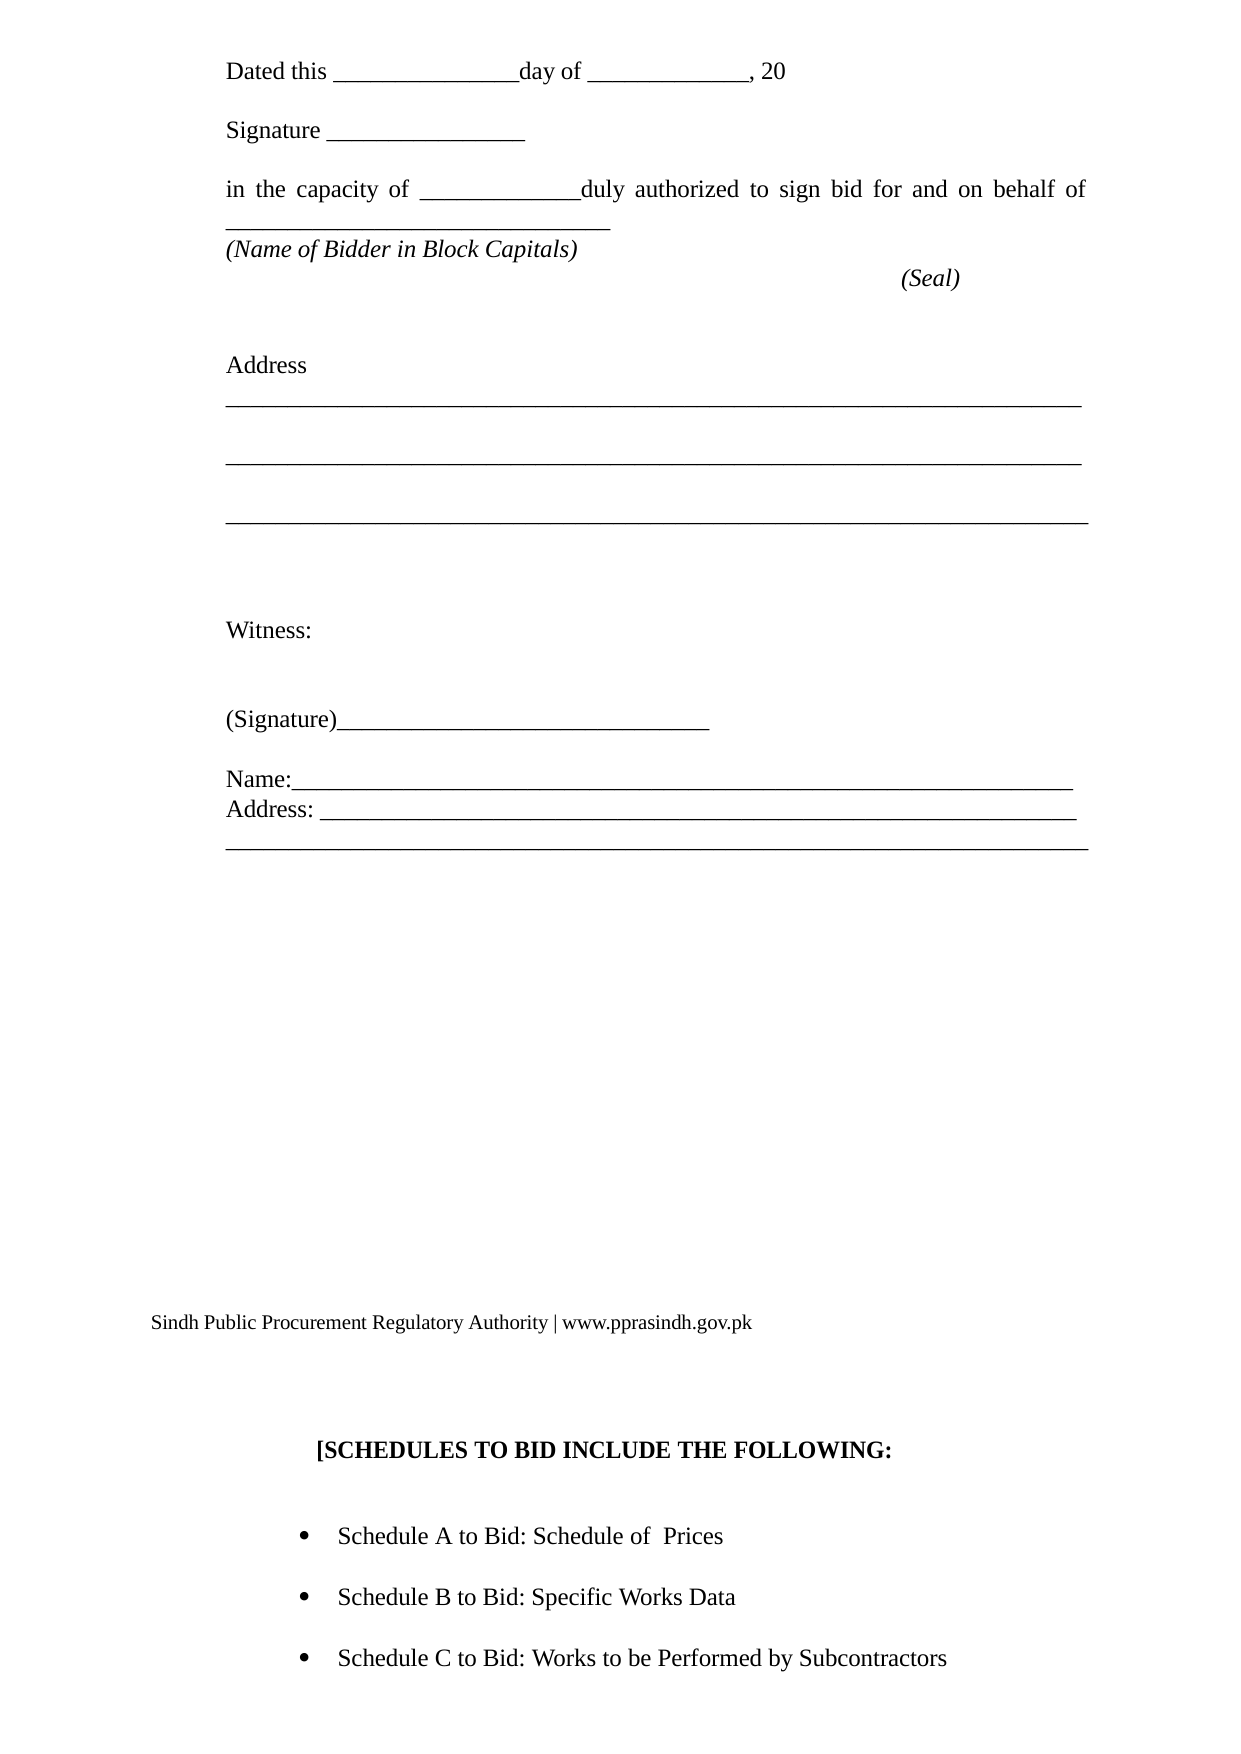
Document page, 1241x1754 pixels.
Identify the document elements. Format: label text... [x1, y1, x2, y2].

text Address: _____________________________________________________________ [226, 794, 1134, 824]
text  Schedule A to Bid: Schedule of Prices [300, 1513, 1134, 1552]
text Witness: [226, 604, 1134, 647]
text Name:_______________________________________________________________ [226, 760, 1134, 794]
text Signature ________________ [226, 111, 1134, 145]
text _____________________________________________________________________ [226, 381, 1134, 411]
text  Schedule C to Bid: Works to be Performed by Subcontractors [300, 1638, 1134, 1673]
text in the capacity of _____________duly authorized to sign bid for and on behalf of [226, 170, 1134, 204]
text Sindh Public Procurement Regulatory Authority | www.pprasindh.gov.pk 21 [151, 1315, 1134, 1336]
text Dated this _______________day of _____________, 20 [226, 52, 1134, 86]
text (Signature)______________________________ [226, 697, 1134, 735]
text _______________________________ [226, 204, 1134, 234]
text (Seal) [226, 263, 1134, 293]
text  Schedule B to Bid: Specific Works Data [300, 1577, 1134, 1613]
text [SCHEDULES TO BID INCLUDE THE FOLLOWING: [300, 1440, 1134, 1463]
text _____________________________________________________________________ [226, 436, 1134, 470]
text _____________________________________________________________________ [226, 824, 1134, 853]
text (Name of Bidder in Block Capitals) [226, 234, 1134, 263]
text Address [226, 343, 1134, 381]
text _____________________________________________________________________ [226, 495, 1134, 529]
